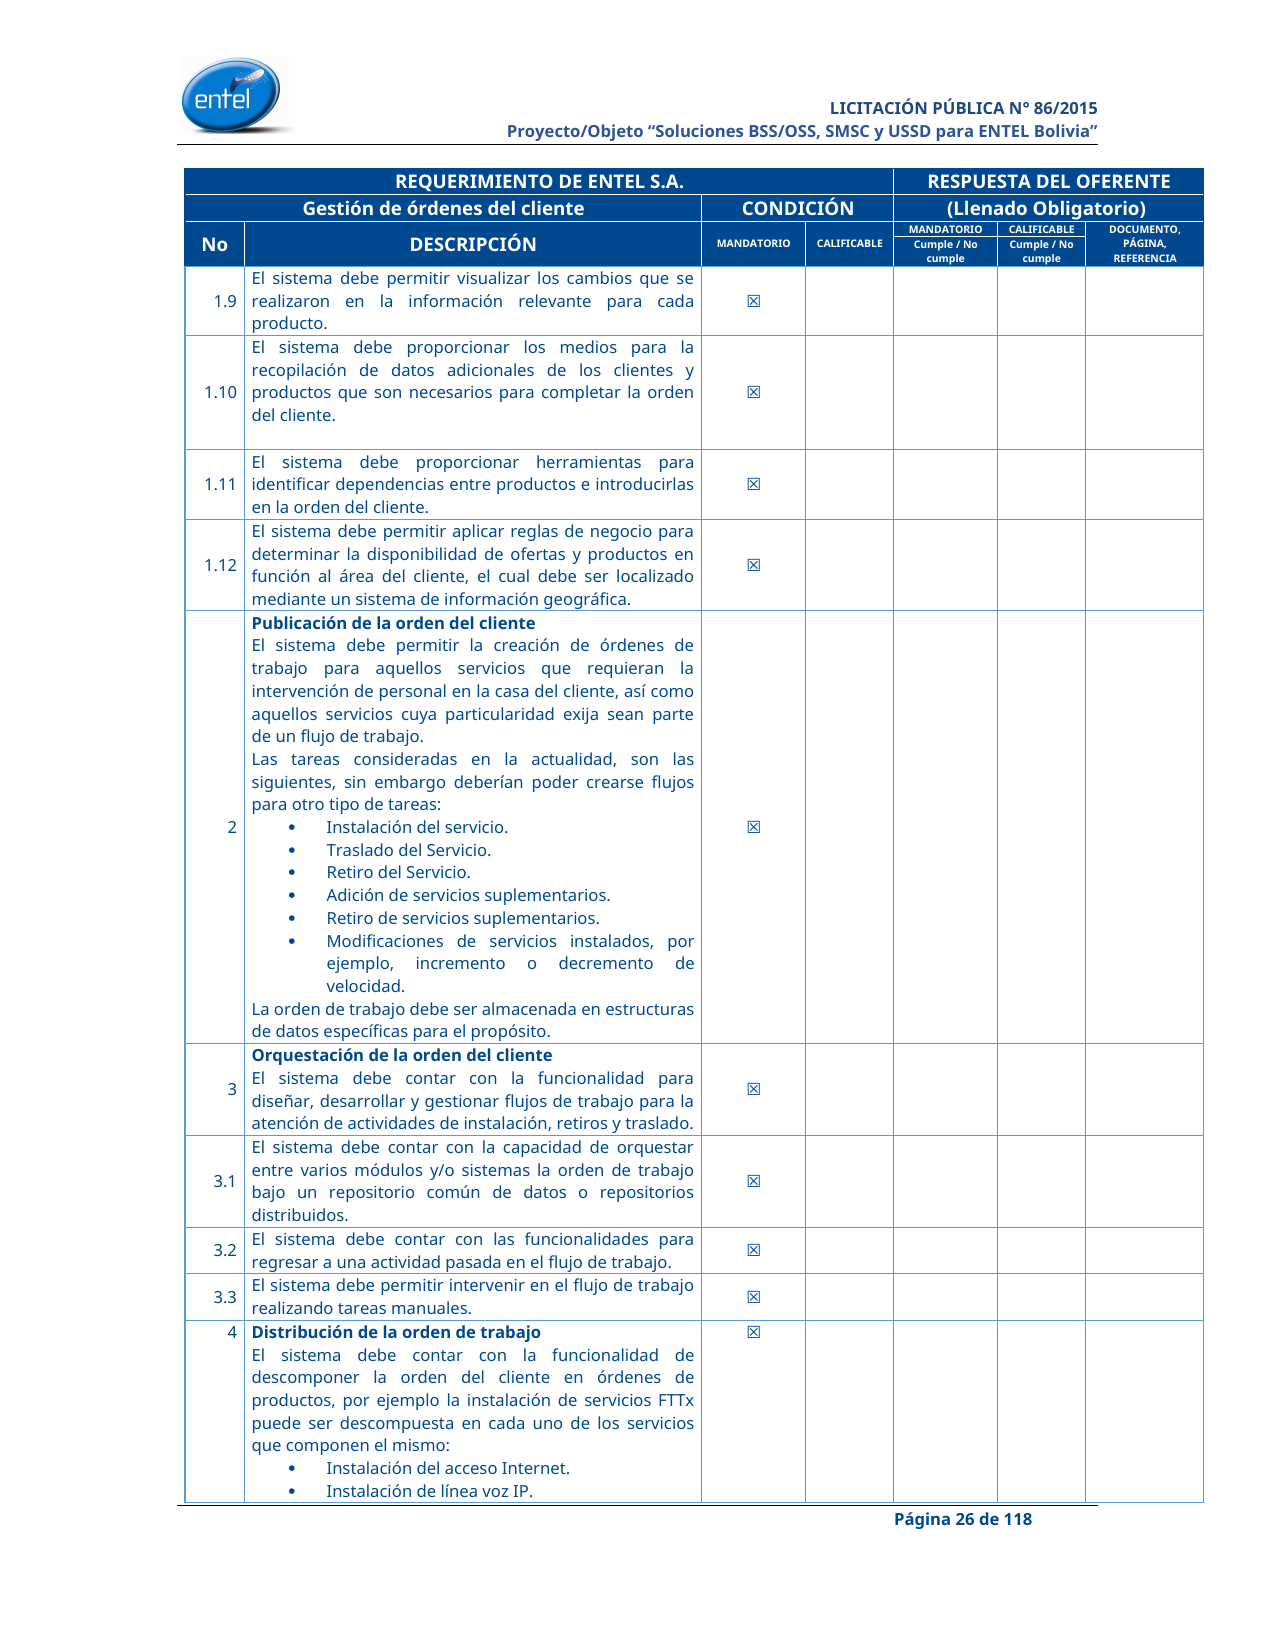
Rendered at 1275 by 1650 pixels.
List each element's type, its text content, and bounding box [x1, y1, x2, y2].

table_cell 3.1 [186, 1136, 244, 1227]
table_cell 1.12 [186, 520, 244, 610]
table_cell [1086, 1228, 1203, 1273]
table_cell 1.9 [186, 267, 244, 335]
table_cell [894, 1228, 997, 1273]
table_cell [998, 1044, 1085, 1135]
table_cell (Llenado Obligatorio) [894, 195, 1203, 221]
table_header REQUERIMIENTO DE ENTEL S.A. [186, 169, 893, 194]
table_cell 1.10 [186, 336, 244, 449]
table_cell [894, 1136, 997, 1227]
table_cell [998, 611, 1085, 1043]
table_cell El sistema debe permitir aplicar reglas de negocio para determinar la disponibilidad de ofertas y productos en función al área del cliente, el cual debe ser localizado mediante un sistema de información geográfica. [245, 520, 701, 610]
table_cell [806, 1321, 893, 1502]
table_cell DOCUMENTO, PÁGINA, REFERENCIA [1086, 222, 1203, 266]
table_cell 1.11 [186, 450, 244, 518]
table_cell [1086, 450, 1203, 518]
table_cell [806, 611, 893, 1043]
table_cell [806, 1136, 893, 1227]
table_cell [894, 1321, 997, 1502]
table_cell El sistema debe permitir intervenir en el flujo de trabajo realizando tareas manuales. [245, 1274, 701, 1319]
table_cell Orquestación de la orden del cliente El sistema debe contar con la funcionalidad para diseñar, desarrollar y gestionar flujos de trabajo para la atención de actividades de instalación, retiros y traslado. [245, 1044, 701, 1135]
table_cell El sistema debe contar con las funcionalidades para regresar a una actividad pasada en el flujo de trabajo. [245, 1228, 701, 1273]
table_cell [1086, 611, 1203, 1043]
picture [181, 56, 295, 134]
table_cell [1086, 1136, 1203, 1227]
table_cell El sistema debe proporcionar los medios para la recopilación de datos adicionales de los clientes y productos que son necesarios para completar la orden del cliente. [245, 336, 701, 449]
table_cell [998, 520, 1085, 610]
table_cell 3.3 [186, 1274, 244, 1319]
table_cell [998, 267, 1085, 335]
table_cell 4 [186, 1321, 244, 1502]
table_cell [806, 1228, 893, 1273]
table_cell [1086, 267, 1203, 335]
table_cell [894, 336, 997, 449]
table_cell Publicación de la orden del cliente El sistema debe permitir la creación de órdenes de trabajo para aquellos servicios que requieran la intervención de personal en la casa del cliente, así como aquellos servicios cuya particularidad exija sean parte de un flujo de trabajo. Las tareas consideradas en la actualidad, son las siguientes, sin embargo deberían poder crearse flujos para otro tipo de tareas: Instalación del servicio. Traslado del Servicio. Retiro del Servicio. Adición de servicios suplementarios. Retiro de servicios suplementarios. Modificaciones de servicios instalados, por ejemplo, incremento o decremento de velocidad. La orden de trabajo debe ser almacenada en estructuras de datos específicas para el propósito. [245, 611, 701, 1043]
table_cell CALIFICABLE [806, 222, 893, 266]
table_cell 3.2 [186, 1228, 244, 1273]
table_cell [998, 336, 1085, 449]
table_cell Gestión de órdenes del cliente [186, 195, 701, 221]
table_cell [998, 1228, 1085, 1273]
table_cell [806, 520, 893, 610]
table_cell [894, 611, 997, 1043]
table_cell [1086, 1274, 1203, 1319]
table_cell 3 [186, 1044, 244, 1135]
table_cell [1086, 336, 1203, 449]
table_cell [806, 450, 893, 518]
table_cell [1086, 520, 1203, 610]
table_cell El sistema debe permitir visualizar los cambios que se realizaron en la información relevante para cada producto. [245, 267, 701, 335]
table_cell [806, 336, 893, 449]
table_cell [998, 450, 1085, 518]
table_cell No [186, 222, 244, 266]
table_cell [806, 1274, 893, 1319]
table_cell Cumple / No cumple [998, 237, 1085, 266]
table_cell MANDATORIO [702, 222, 805, 266]
table_cell 2 [186, 611, 244, 1043]
table_cell DESCRIPCIÓN [245, 222, 701, 266]
table_cell [1086, 1044, 1203, 1135]
table_cell El sistema debe contar con la capacidad de orquestar entre varios módulos y/o sistemas la orden de trabajo bajo un repositorio común de datos o repositorios distribuidos. [245, 1136, 701, 1227]
table_cell [894, 1274, 997, 1319]
table_cell [806, 1044, 893, 1135]
table_cell [1086, 1321, 1203, 1502]
table_cell [998, 1321, 1085, 1502]
table_cell MANDATORIO [894, 222, 997, 236]
table_cell [894, 450, 997, 518]
table_cell [894, 520, 997, 610]
table_cell El sistema debe proporcionar herramientas para identificar dependencias entre productos e introducirlas en la orden del cliente. [245, 450, 701, 518]
table_cell [894, 1044, 997, 1135]
table_cell Cumple / No cumple [894, 237, 997, 266]
table_cell [998, 1136, 1085, 1227]
table_cell [894, 267, 997, 335]
table_cell [806, 267, 893, 335]
table_cell [998, 1274, 1085, 1319]
table_cell CALIFICABLE [998, 222, 1085, 236]
table_header RESPUESTA DEL OFERENTE [894, 169, 1203, 194]
table_cell CONDICIÓN [702, 195, 893, 221]
